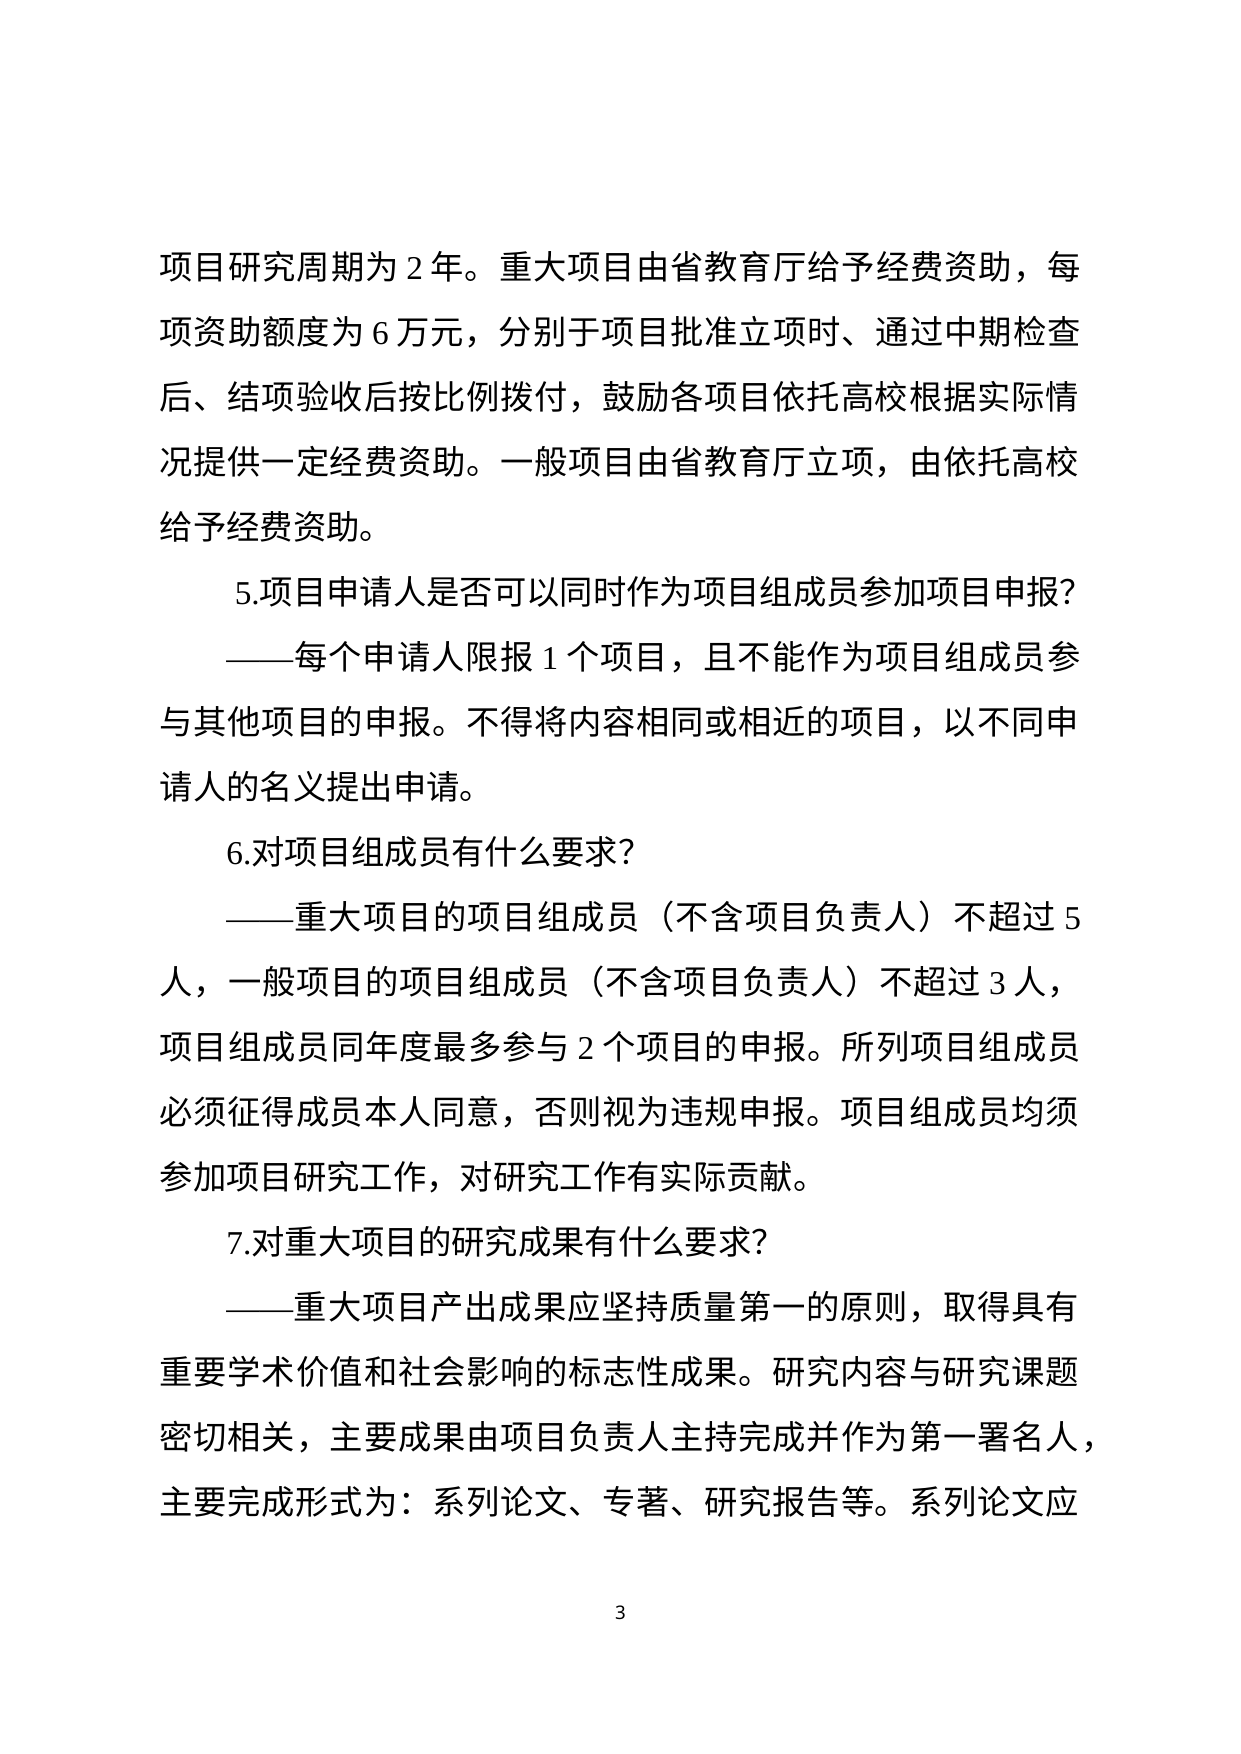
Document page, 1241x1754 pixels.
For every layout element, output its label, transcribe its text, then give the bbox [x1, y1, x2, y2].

text 5.项目申请人是否可以同时作为项目组成员参加项目申报？ [159, 558, 1081, 623]
text 6.对项目组成员有什么要求？ [159, 818, 1081, 883]
text ——重大项目的项目组成员（不含项目负责人）不超过5人，一般项目的项目组成员（不含项目负责人）不超过3人，项目组成员同年度最多参与2个项目的申报。所列项目组成员必须征得成员本人同意，否则视为违规申报。项目组成员均须参加项目研究工作，对研究工作有实际贡献。 [159, 883, 1081, 1208]
text 7.对重大项目的研究成果有什么要求？ [159, 1208, 1081, 1273]
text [159, 233, 1081, 558]
text ——每个申请人限报1个项目，且不能作为项目组成员参与其他项目的申报。不得将内容相同或相近的项目，以不同申请人的名义提出申请。 [159, 623, 1081, 818]
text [159, 1273, 1081, 1533]
